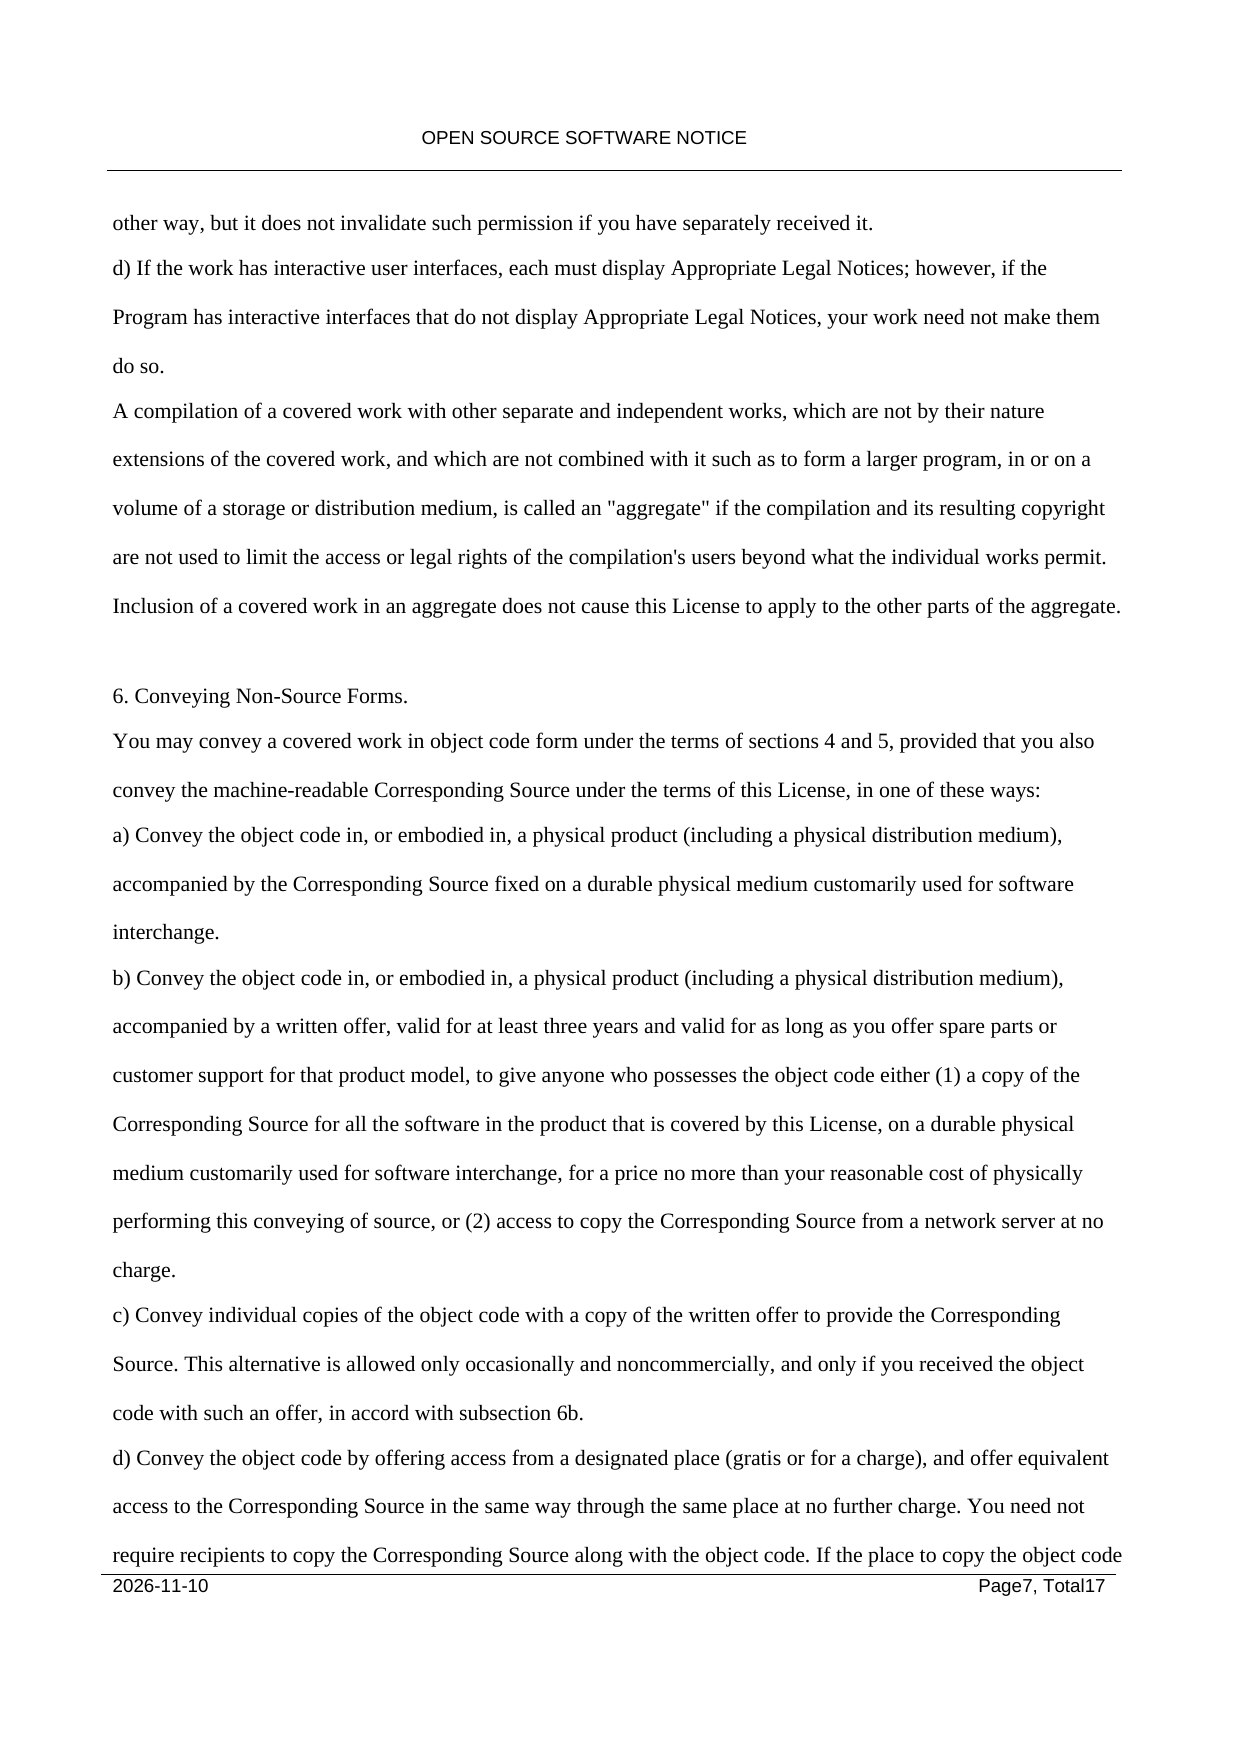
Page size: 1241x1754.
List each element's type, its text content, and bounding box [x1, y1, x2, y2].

text A compilation of a covered work with other separate and independent works, which are not by their nature extensions of the covered work, and which are not combined with it such as to form a larger program, in or on a volume of a storage or distribution medium, is called an "aggregate" if the compilation and its resulting copyright are not used to limit the access or legal rights of the compilation's users beyond what the individual works permit. Inclusion of a covered work in an aggregate does not cause this License to apply to the other parts of the aggregate. [112, 394, 1128, 622]
text You may convey a covered work in object code form under the terms of sections 4 and 5, provided that you also convey the machine-readable Corresponding Source under the terms of this License, in one of these ways: [112, 724, 1128, 806]
text d) If the work has interactive user interfaces, each must display Appropriate Legal Notices; however, if the Program has interactive interfaces that do not display Appropriate Legal Notices, your work need not make them do so. [112, 251, 1128, 381]
text 6. Conveying Non-Source Forms. [112, 679, 1128, 712]
text a) Convey the object code in, or embodied in, a physical product (including a physical distribution medium), accompanied by the Corresponding Source fixed on a durable physical medium customarily used for software interchange. [112, 818, 1128, 948]
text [112, 206, 1128, 239]
text b) Convey the object code in, or embodied in, a physical product (including a physical distribution medium), accompanied by a written offer, valid for at least three years and valid for as long as you offer spare parts or customer support for that product model, to give anyone who possesses the object code either (1) a copy of the Corresponding Source for all the software in the product that is covered by this License, on a durable physical medium customarily used for software interchange, for a price no more than your reasonable cost of physically performing this conveying of source, or (2) access to copy the Corresponding Source from a network server at no charge. [112, 961, 1128, 1286]
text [112, 1441, 1128, 1571]
text c) Convey individual copies of the object code with a copy of the written offer to provide the Corresponding Source. This alternative is allowed only occasionally and noncommercially, and only if you received the object code with such an offer, in accord with subsection 6b. [112, 1298, 1128, 1428]
